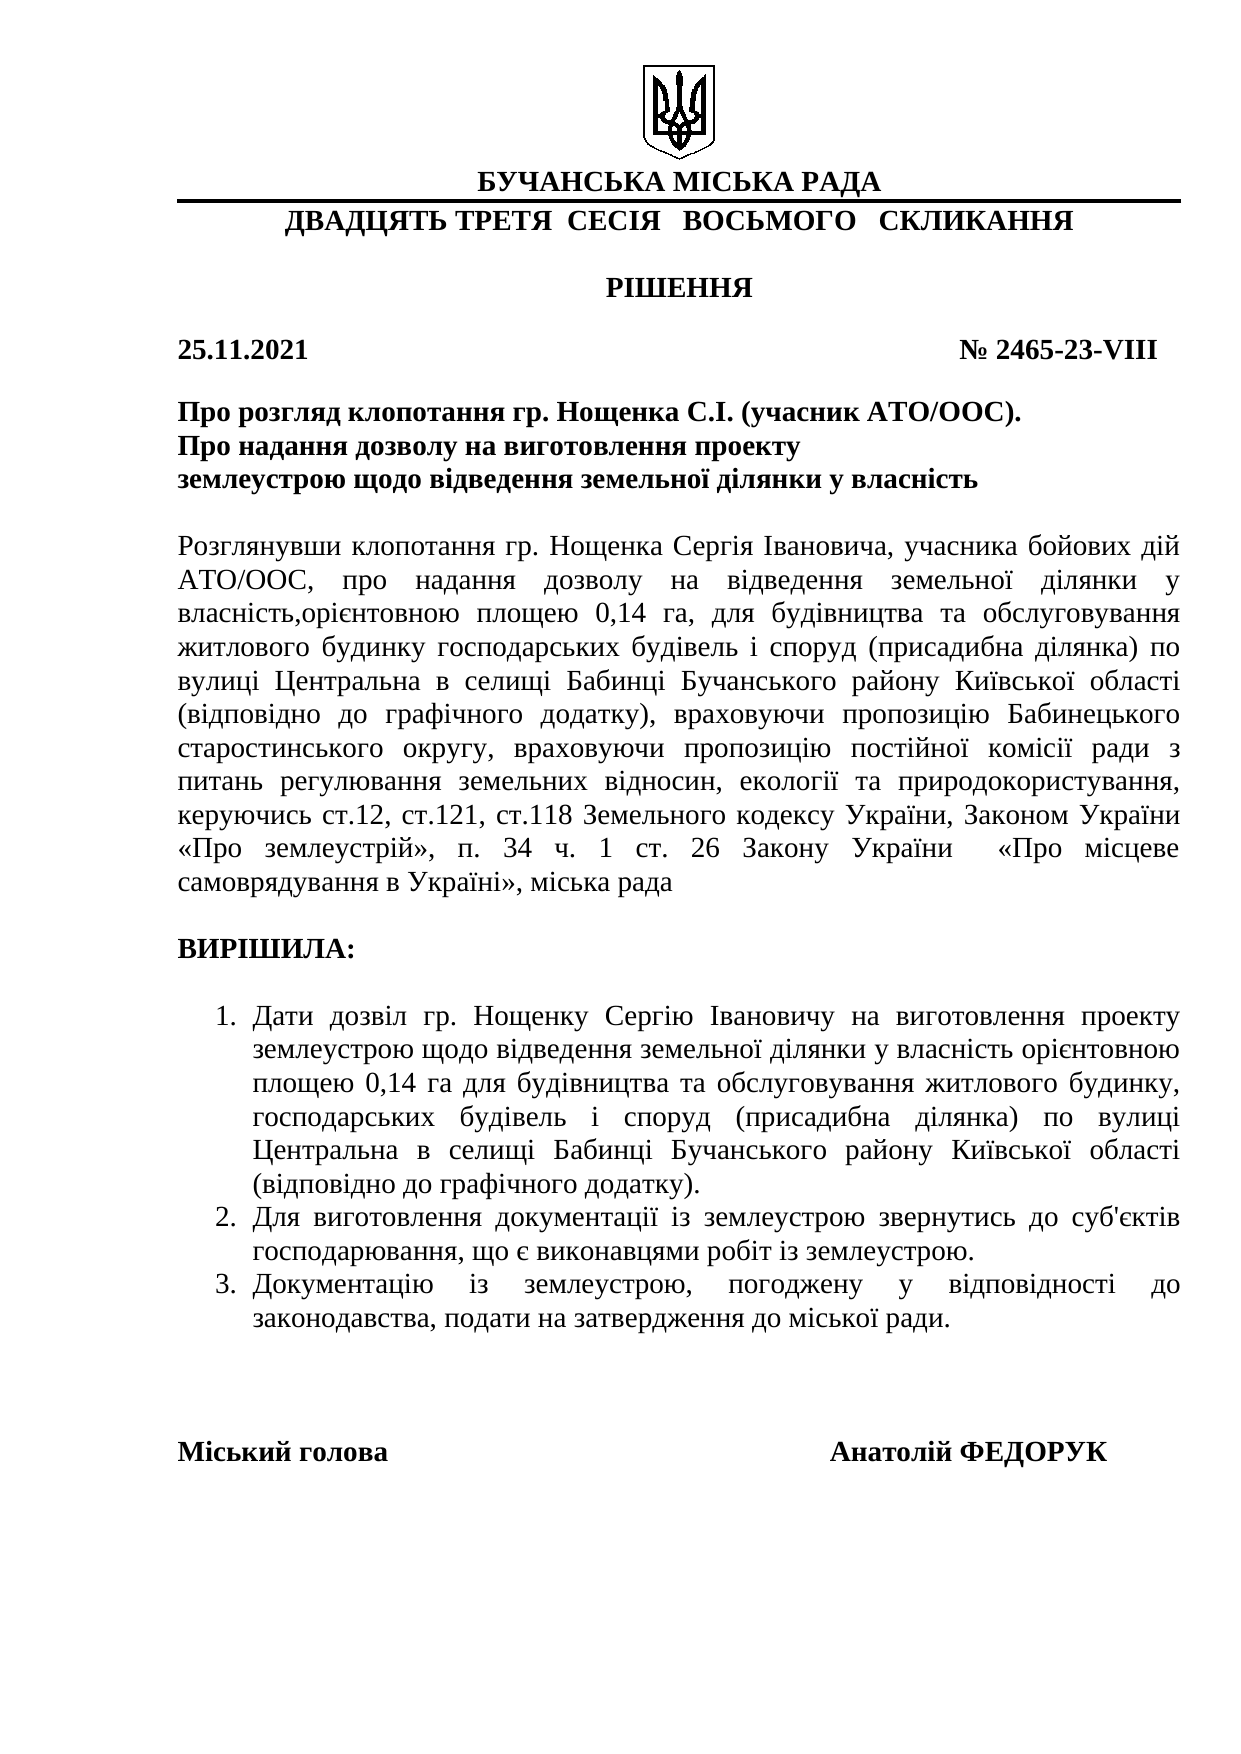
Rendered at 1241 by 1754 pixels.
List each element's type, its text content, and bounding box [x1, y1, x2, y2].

text БУЧАНСЬКА МІСЬКА РАДА [177, 164, 1181, 199]
text Про розгляд клопотання гр. Нощенка С.І. (учасник АТО/ООС). [177, 394, 1181, 428]
text землеустрою щодо відведення земельної ділянки у власність [177, 461, 1181, 495]
text РІШЕННЯ [177, 270, 1181, 303]
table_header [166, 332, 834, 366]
text ДВАДЦЯТЬ ТРЕТЯ СЕСІЯ ВОСЬМОГО СКЛИКАННЯ [177, 203, 1181, 236]
list Дати дозвіл гр. Нощенку Сергію Івановичу на виготовлення проекту землеустрою щодо відведення земельної ділянки у власність орієнтовною площею 0,14 га для будівництва та обслуговування житлового будинку, господарських будівель і споруд (присадибна ділянка) по вулиці Центральна в селищі Бабинці Бучанського району Київської області (відповідно до графічного додатку). [215, 998, 1181, 1199]
text Розглянувши клопотання гр. Нощенка Сергія Івановича, учасника бойових дій АТО/ООС, про надання дозволу на відведення земельної ділянки у власність,орієнтовною площею 0,14 га, для будівництва та обслуговування житлового будинку господарських будівель і споруд (присадибна ділянка) по вулиці Центральна в селищі Бабинці Бучанського району Київської області (відповідно до графічного додатку), враховуючи пропозицію Бабинецького старостинського округу, враховуючи пропозицію постійної комісії ради з питань регулювання земельних відносин, екології та природокористування, керуючись ст.12, ст.121, ст.118 Земельного кодексу України, Законом України «Про землеустрій», п. 34 ч. 1 ст. 26 Закону України «Про місцеве самоврядування в Україні», міська рада [177, 528, 1181, 897]
text ВИРІШИЛА: [177, 931, 1181, 964]
list Документацію із землеустрою, погоджену у відповідності до законодавства, подати на затвердження до міської ради. [215, 1266, 1181, 1333]
text Про надання дозволу на виготовлення проекту [177, 428, 1181, 461]
text Міський голова Анатолій ФЕДОРУК [177, 1434, 1181, 1468]
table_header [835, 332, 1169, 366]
list Для виготовлення документації із землеустрою звернутись до суб'єктів господарювання, що є виконавцями робіт із землеустрою. [215, 1199, 1181, 1266]
